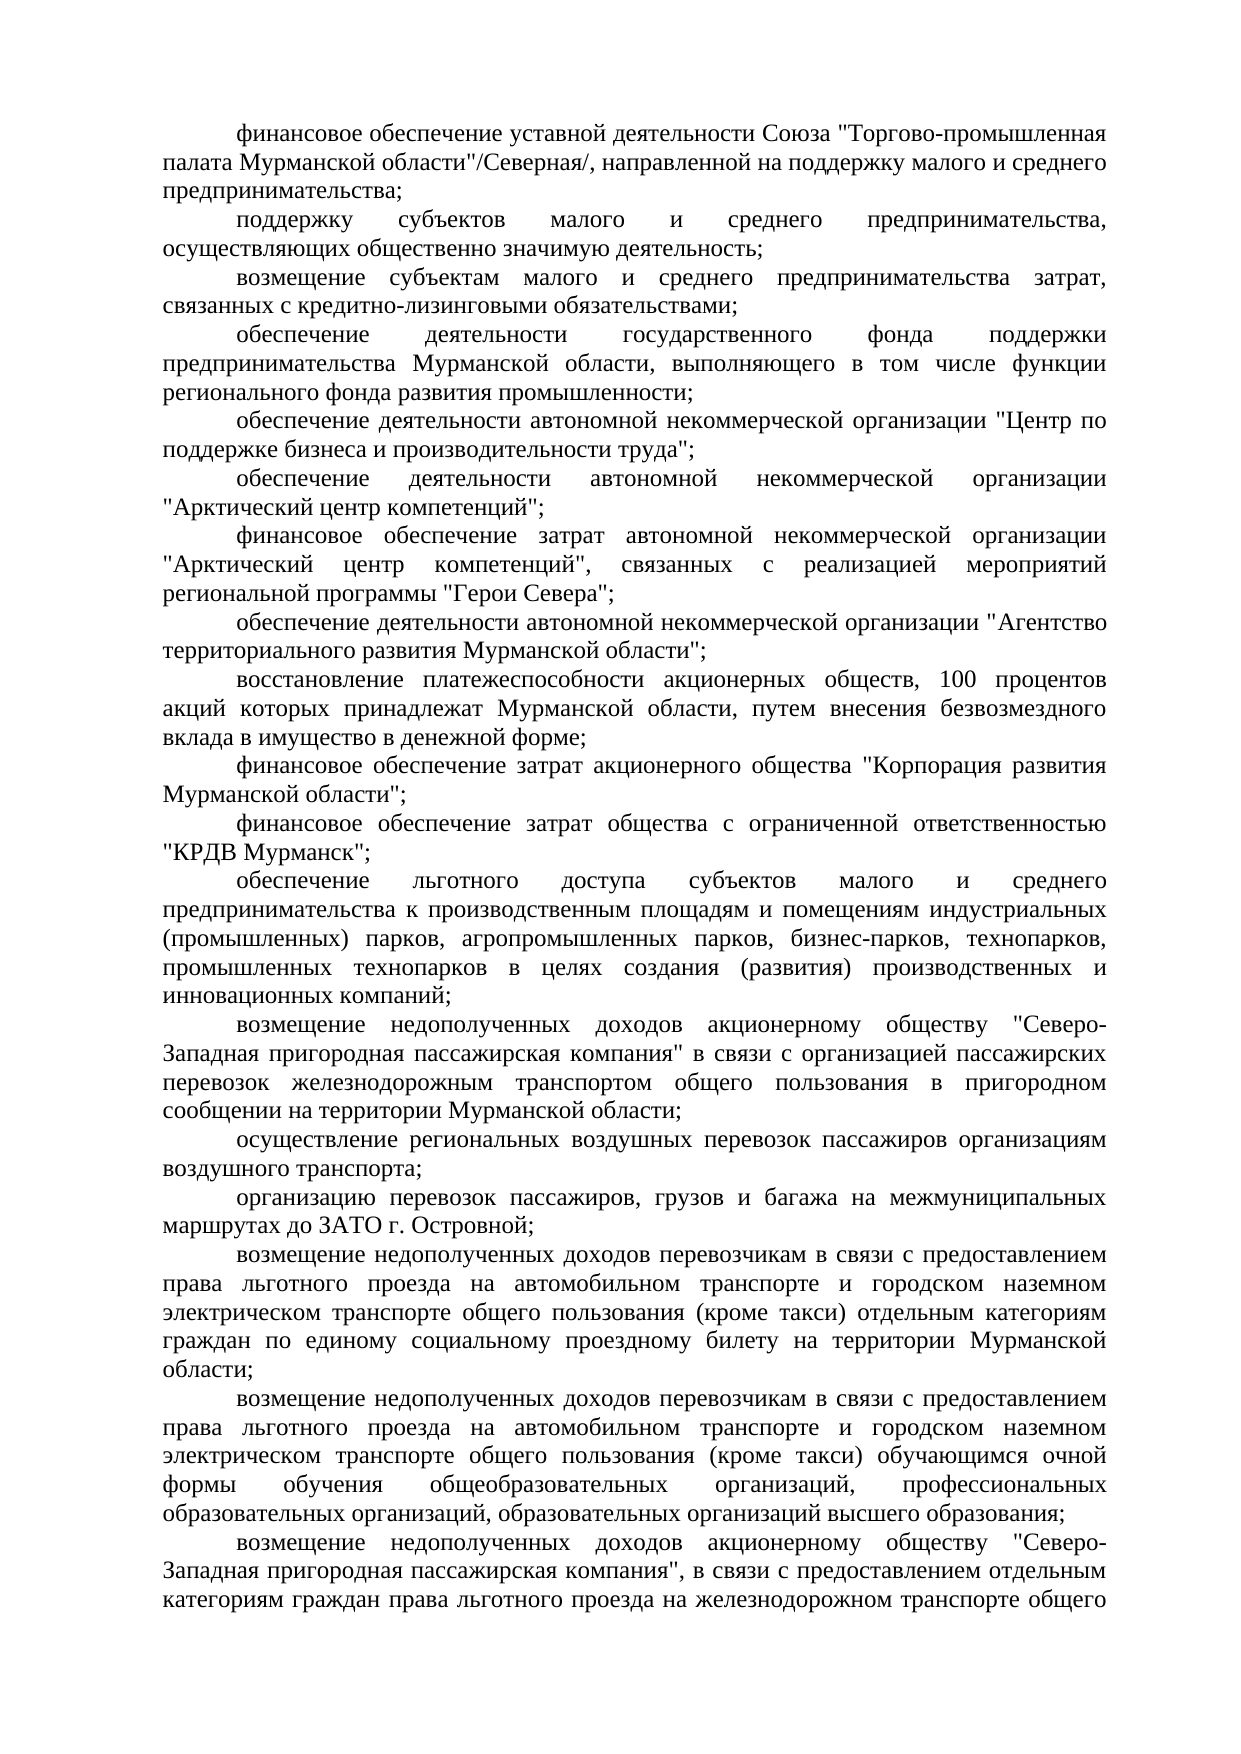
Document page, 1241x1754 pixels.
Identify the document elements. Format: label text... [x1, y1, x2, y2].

text обеспечение деятельности государственного фонда поддержки предпринимательства Мурманской области, выполняющего в том числе функции регионального фонда развития промышленности; [162, 319, 1107, 406]
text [162, 1527, 1107, 1613]
text обеспечение льготного доступа субъектов малого и среднего предпринимательства к производственным площадям и помещениям индустриальных (промышленных) парков, агропромышленных парков, бизнес-парков, технопарков, промышленных технопарков в целях создания (развития) производственных и инновационных компаний; [162, 866, 1107, 1009]
text финансовое обеспечение затрат акционерного общества "Корпорация развития Мурманской области"; [162, 751, 1107, 808]
text финансовое обеспечение уставной деятельности Союза "Торгово-промышленная палата Мурманской области"/Северная/, направленной на поддержку малого и среднего предпринимательства; [162, 118, 1107, 204]
text поддержку субъектов малого и среднего предпринимательства, осуществляющих общественно значимую деятельность; [162, 204, 1107, 262]
text возмещение субъектам малого и среднего предпринимательства затрат, связанных с кредитно-лизинговыми обязательствами; [162, 262, 1107, 319]
text восстановление платежеспособности акционерных обществ, 100 процентов акций которых принадлежат Мурманской области, путем внесения безвозмездного вклада в имущество в денежной форме; [162, 664, 1107, 751]
text финансовое обеспечение затрат общества с ограниченной ответственностью "КРДВ Мурманск"; [162, 808, 1107, 866]
text обеспечение деятельности автономной некоммерческой организации "Агентство территориального развития Мурманской области"; [162, 607, 1107, 664]
text обеспечение деятельности автономной некоммерческой организации "Арктический центр компетенций"; [162, 463, 1107, 521]
text организацию перевозок пассажиров, грузов и багажа на межмуниципальных маршрутах до ЗАТО г. Островной; [162, 1182, 1107, 1239]
text возмещение недополученных доходов перевозчикам в связи с предоставлением права льготного проезда на автомобильном транспорте и городском наземном электрическом транспорте общего пользования (кроме такси) обучающимся очной формы обучения общеобразовательных организаций, профессиональных образовательных организаций, образовательных организаций высшего образования; [162, 1383, 1107, 1527]
text обеспечение деятельности автономной некоммерческой организации "Центр по поддержке бизнеса и производительности труда"; [162, 406, 1107, 463]
text финансовое обеспечение затрат автономной некоммерческой организации "Арктический центр компетенций", связанных с реализацией мероприятий региональной программы "Герои Севера"; [162, 521, 1107, 607]
text осуществление региональных воздушных перевозок пассажиров организациям воздушного транспорта; [162, 1124, 1107, 1182]
text возмещение недополученных доходов перевозчикам в связи с предоставлением права льготного проезда на автомобильном транспорте и городском наземном электрическом транспорте общего пользования (кроме такси) отдельным категориям граждан по единому социальному проездному билету на территории Мурманской области; [162, 1239, 1107, 1383]
text возмещение недополученных доходов акционерному обществу "Северо-Западная пригородная пассажирская компания" в связи с организацией пассажирских перевозок железнодорожным транспортом общего пользования в пригородном сообщении на территории Мурманской области; [162, 1009, 1107, 1124]
